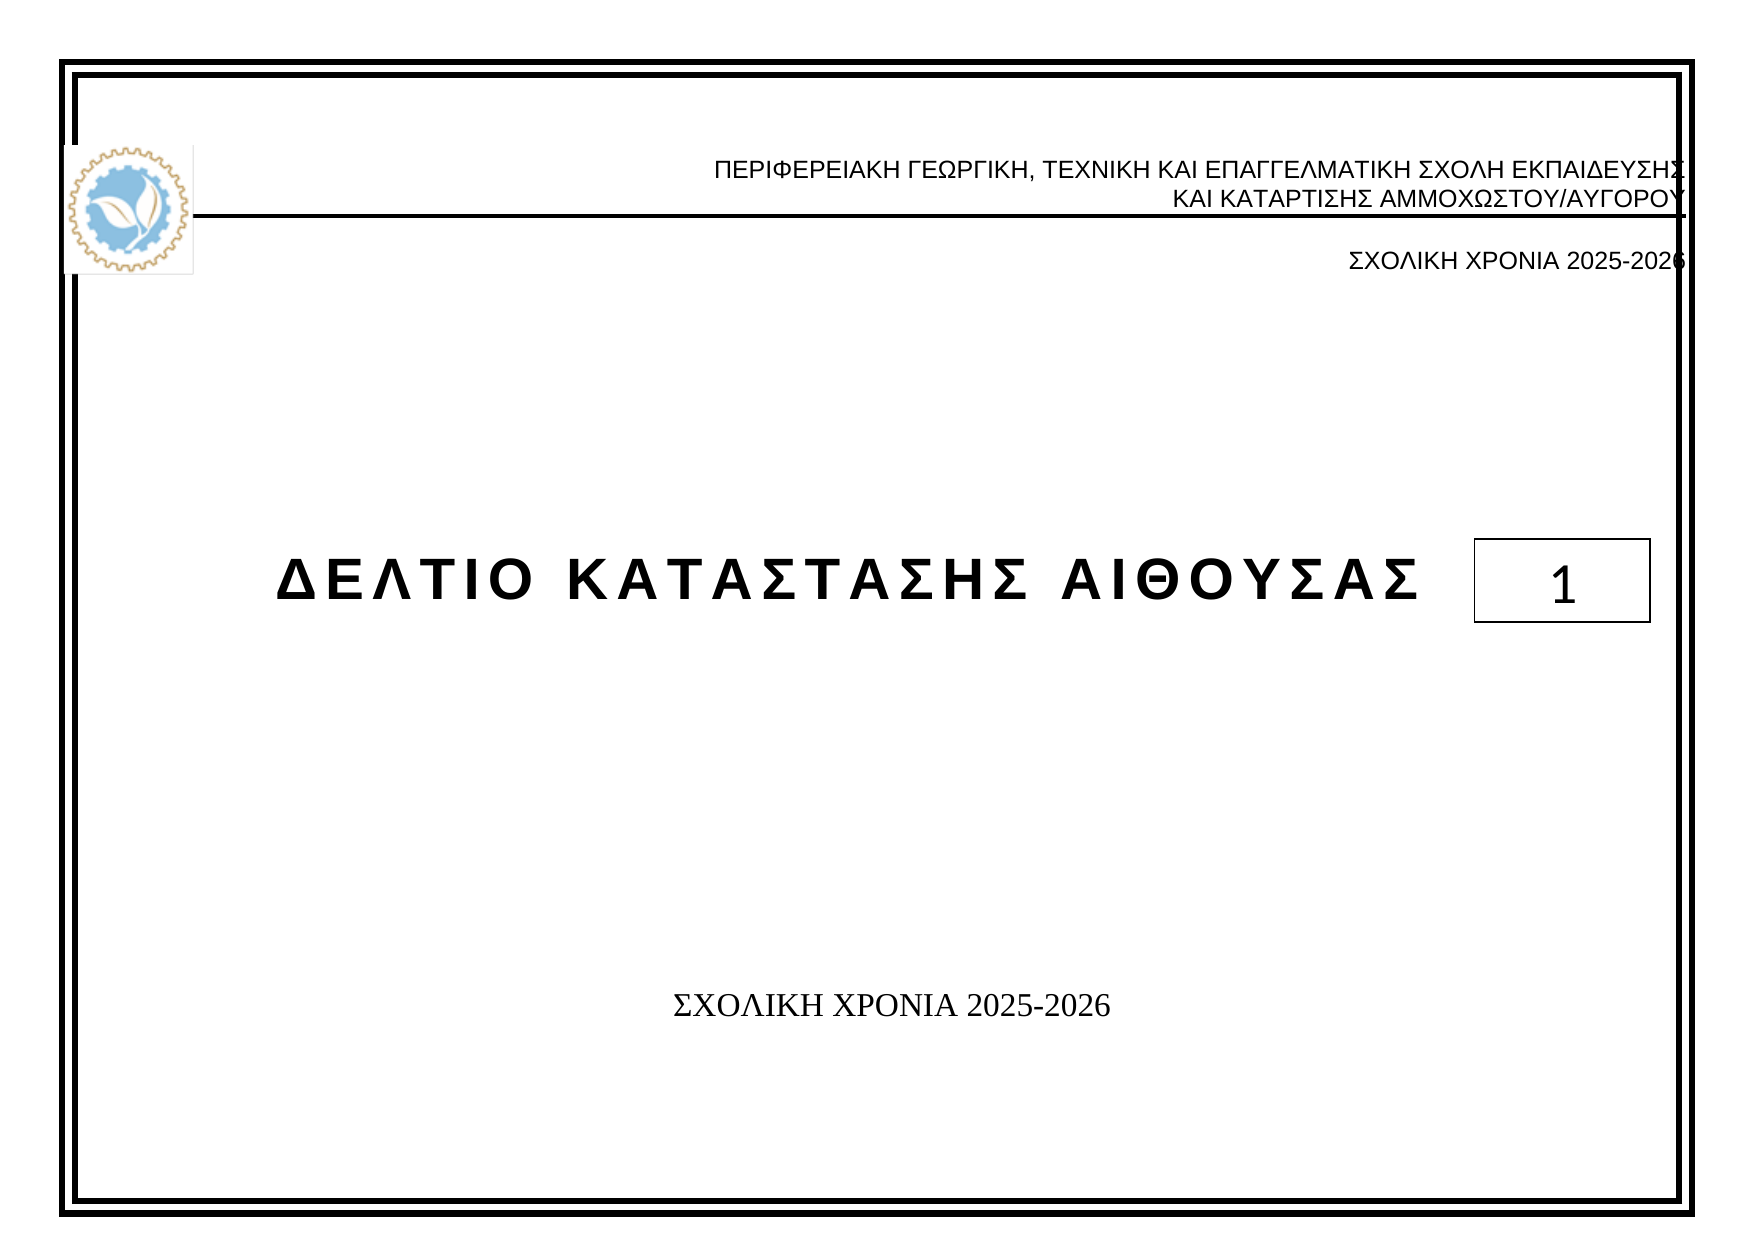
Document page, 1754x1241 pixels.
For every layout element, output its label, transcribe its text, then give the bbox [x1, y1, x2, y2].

text ΚΑΙ ΚΑΤΑΡΤΙΣΗΣ ΑΜΜΟΧΩΣΤΟΥ/ΑΥΓΟΡΟΥ [195, 184, 1676, 214]
text ΔΕΛΤΙΟ ΚΑΤΑΣΤΑΣΗΣ ΑΙΘΟΥΣΑΣ [275, 544, 1676, 611]
picture [63, 145, 195, 276]
text ΠΕΡΙΦΕΡΕΙΑΚΗ ΓΕΩΡΓΙΚΗ, ΤΕΧΝΙΚΗ ΚΑΙ ΕΠΑΓΓΕΛΜΑΤΙΚΗ ΣΧΟΛΗ ΕΚΠΑΙΔΕΥΣΗΣ [195, 155, 1676, 184]
list ΣΧΟΛΙΚΗ ΧΡΟΝΙΑ 2025-2026 [98, 985, 1676, 1023]
text ΣΧΟΛΙΚΗ ΧΡΟΝΙΑ 2025-2026 [195, 246, 1676, 275]
